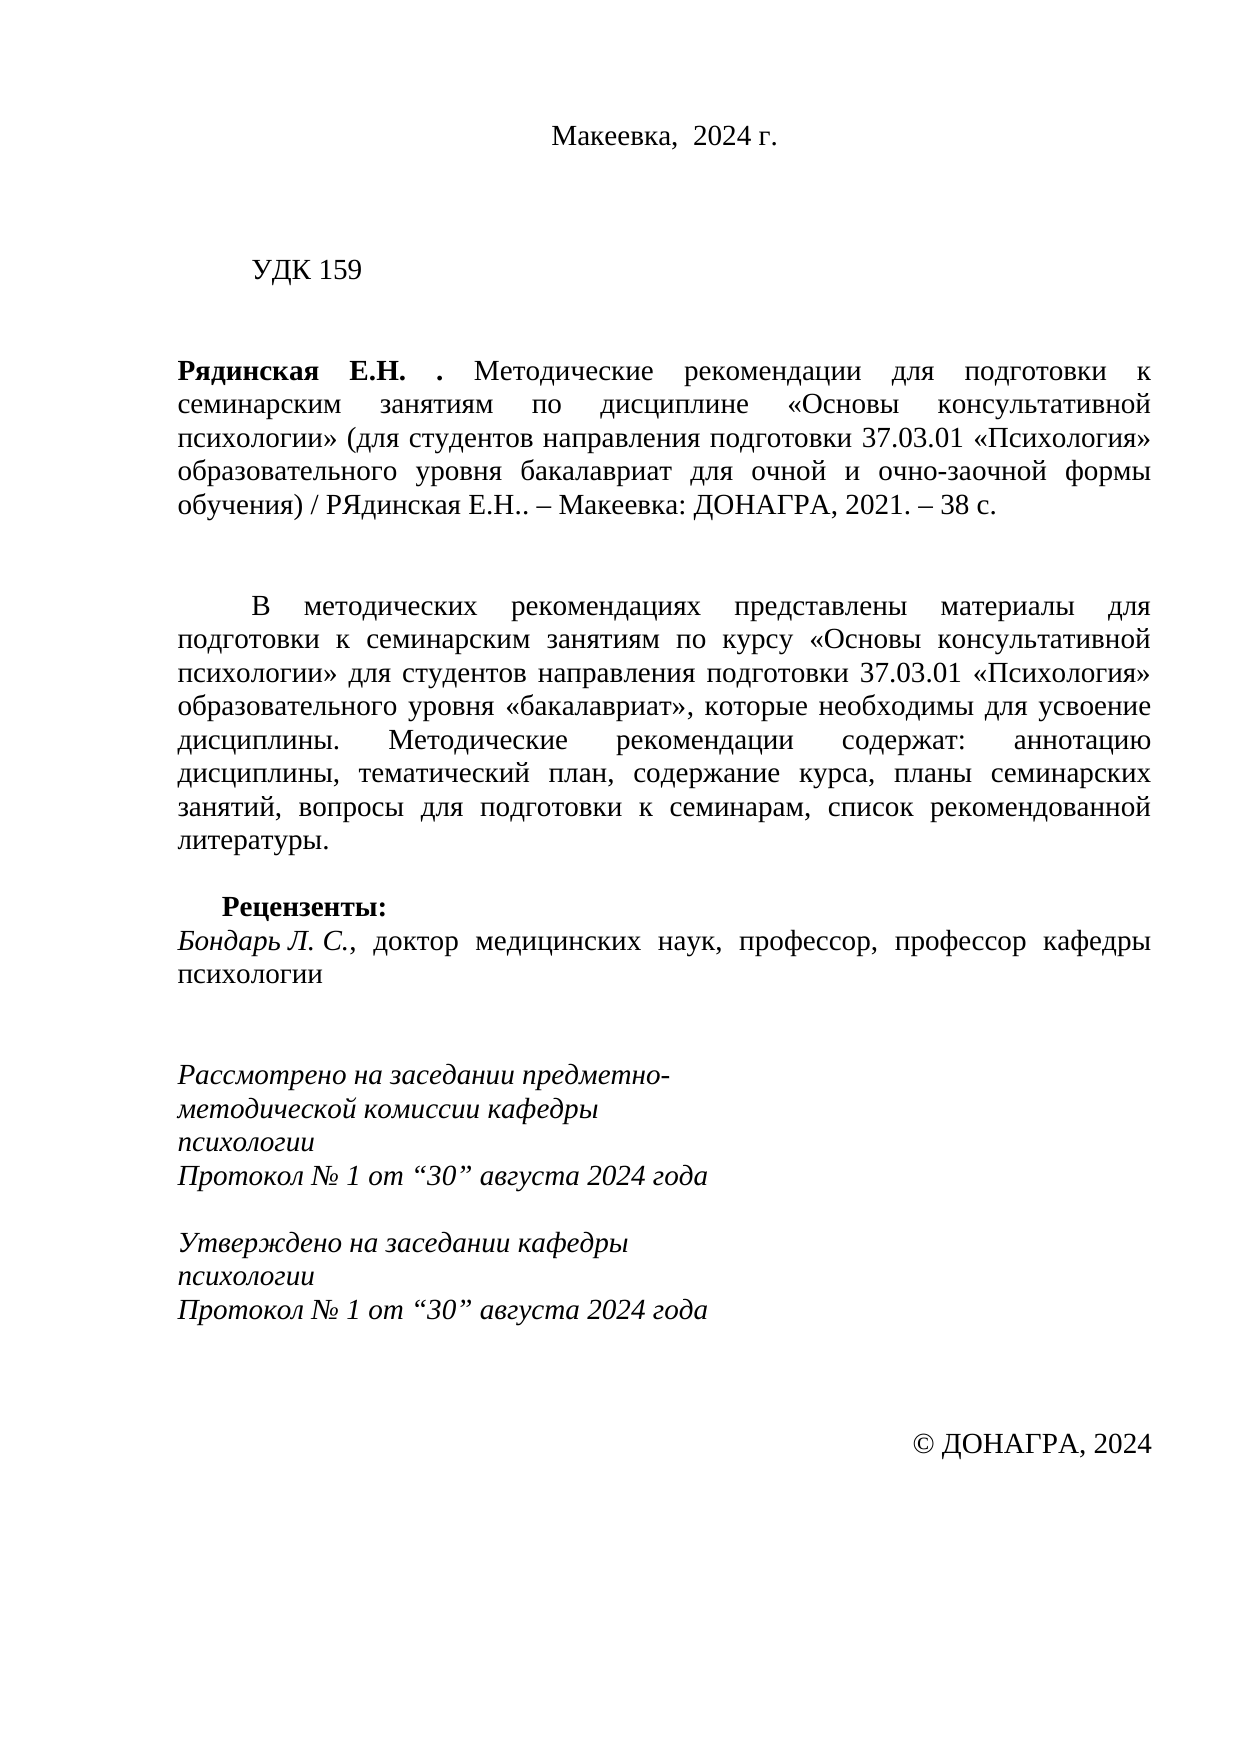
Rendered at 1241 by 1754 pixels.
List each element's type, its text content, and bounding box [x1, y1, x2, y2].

text УДК 159 [177, 252, 1152, 286]
text Протокол № 1 от “30” августа 2024 года [177, 1292, 738, 1326]
text Макеевка, 2024 г. [177, 118, 1152, 152]
text Протокол № 1 от “30” августа 2024 года [177, 1158, 738, 1191]
text Рядинская Е.Н. . Методические рекомендации для подготовки к семинарским занятиям по дисциплине «Основы консультативной психологии» (для студентов направления подготовки 37.03.01 «Психология» образовательного уровня бакалавриат для очной и очно-заочной формы обучения) / РЯдинская Е.Н.. – Макеевка: ДОНАГРА, 2021. – 38 с. [177, 353, 1152, 521]
text © ДОНАГРА, 2024 [177, 1426, 1152, 1460]
text Бондарь Л. С., доктор медицинских наук, профессор, профессор кафедры психологии [177, 923, 1152, 990]
text Рассмотрено на заседании предметно-методической комиссии кафедры психологии [177, 1057, 738, 1158]
text Утверждено на заседании кафедры психологии [177, 1225, 738, 1292]
text В методических рекомендациях представлены материалы для подготовки к семинарским занятиям по курсу «Основы консультативной психологии» для студентов направления подготовки 37.03.01 «Психология» образовательного уровня «бакалавриат», которые необходимы для усвоение дисциплины. Методические рекомендации содержат: аннотацию дисциплины, тематический план, содержание курса, планы семинарских занятий, вопросы для подготовки к семинарам, список рекомендованной литературы. [177, 588, 1152, 856]
text Рецензенты: [177, 889, 1152, 923]
